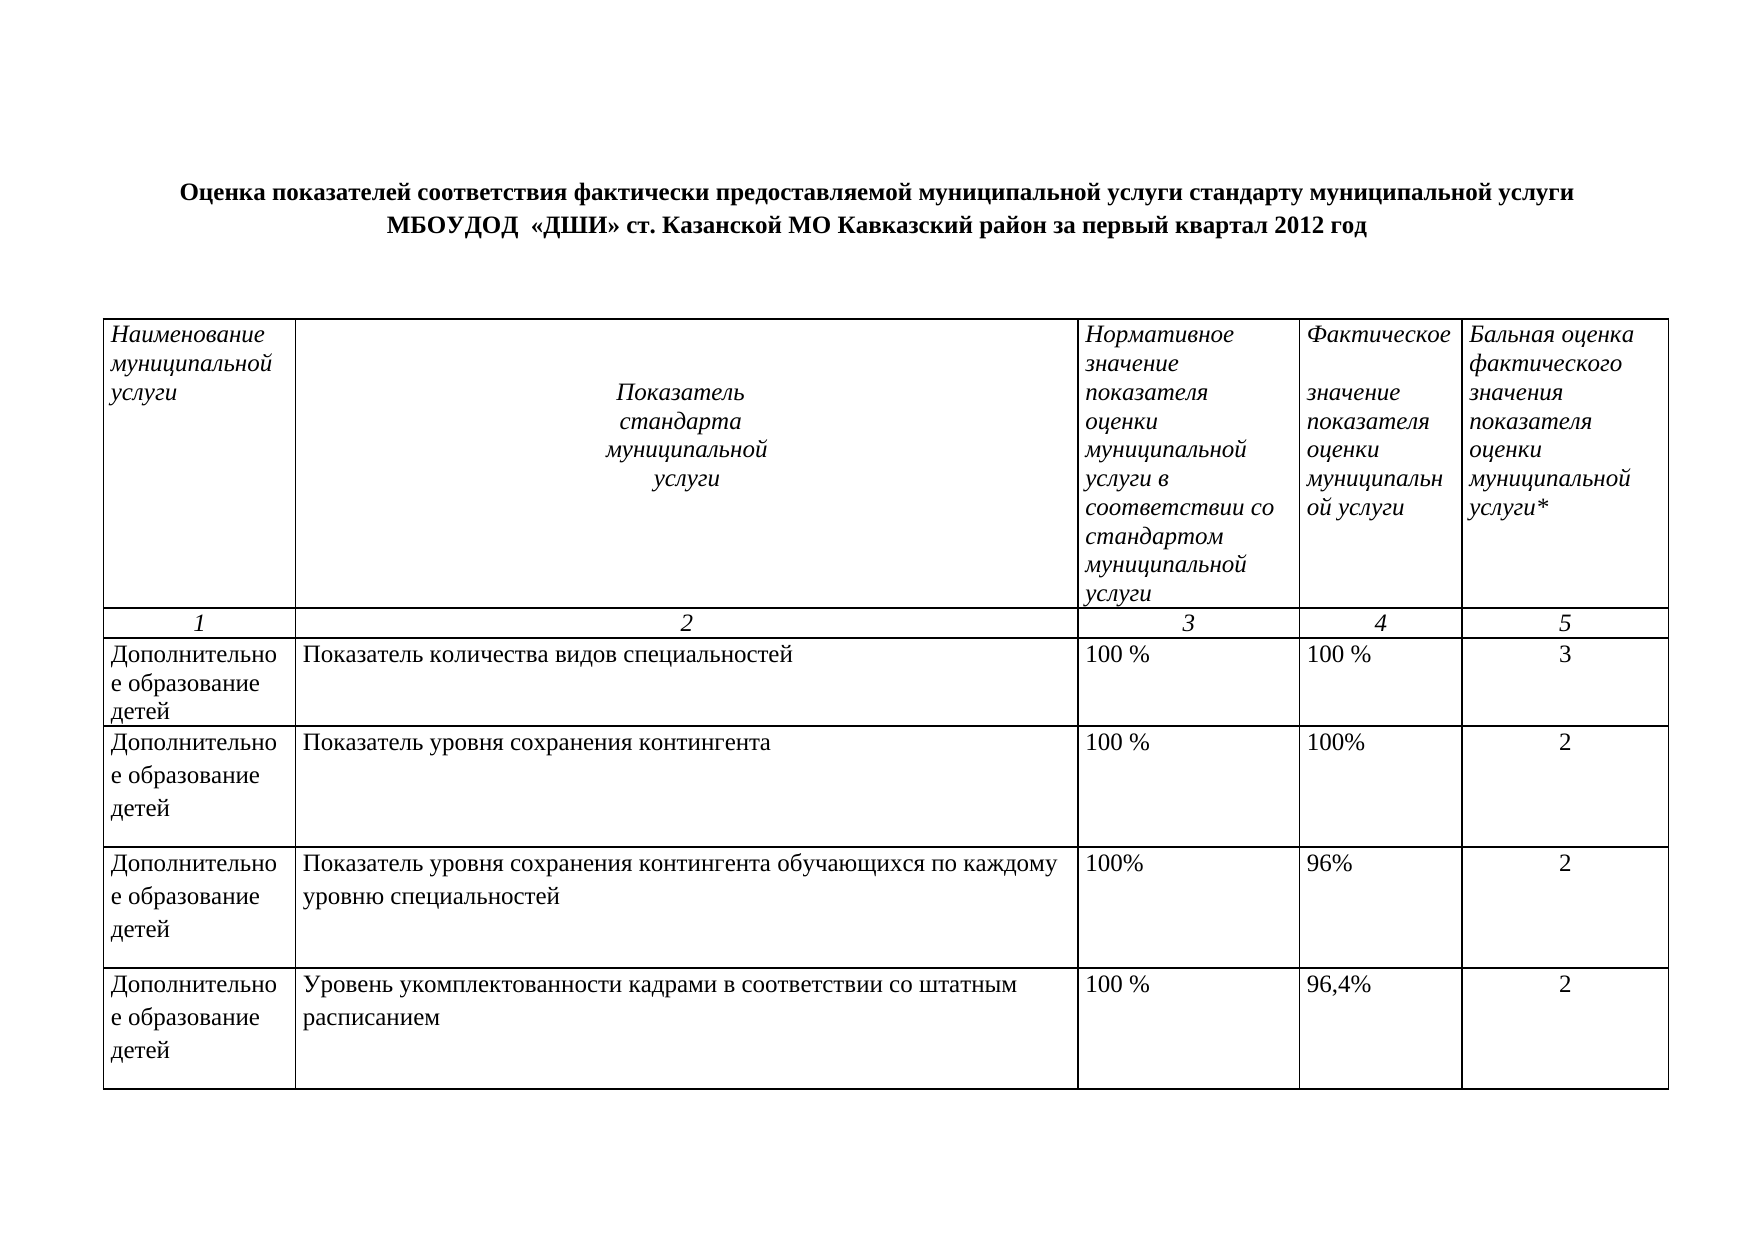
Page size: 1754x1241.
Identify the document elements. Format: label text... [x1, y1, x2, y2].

table_cell Дополнительное образование детей [104, 639, 295, 725]
table_cell 2 [1463, 727, 1668, 846]
table_header Нормативное значение показателя оценки муниципальной услуги в соответствии со стандартом муниципальной услуги [1079, 320, 1299, 607]
table_cell Дополнительное образование детей [104, 848, 295, 967]
table_cell 2 [1463, 969, 1668, 1088]
table_cell 4 [1300, 609, 1461, 637]
table_cell 1 [104, 609, 295, 637]
table_cell 100 % [1300, 639, 1461, 725]
table_cell Показатель уровня сохранения контингента [296, 727, 1077, 846]
table_cell 3 [1463, 639, 1668, 725]
table_cell 2 [296, 609, 1077, 637]
table_cell 5 [1463, 609, 1668, 637]
table_cell 100% [1079, 848, 1299, 967]
table_cell 100% [1300, 727, 1461, 846]
table_header Фактическое значение показателя оценки муниципальной услуги [1300, 320, 1461, 607]
table_cell 2 [1463, 848, 1668, 967]
table_header Наименование муниципальной услуги [104, 320, 295, 607]
table_header Показатель стандарта муниципальной услуги [296, 320, 1077, 607]
table_cell 100 % [1079, 639, 1299, 725]
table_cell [104, 969, 295, 1088]
table_cell 100 % [1079, 969, 1299, 1088]
table_cell Дополнительное образование детей [104, 727, 295, 846]
table_cell Показатель количества видов специальностей [296, 639, 1077, 725]
table_cell 100 % [1079, 727, 1299, 846]
table_cell Показатель уровня сохранения контингента обучающихся по каждому уровню специальностей [296, 848, 1077, 967]
table_cell 96,4% [1300, 969, 1461, 1088]
table_header Бальная оценка фактического значения показателя оценки муниципальной услуги* [1463, 320, 1668, 607]
table_cell 3 [1079, 609, 1299, 637]
table_cell Уровень укомплектованности кадрами в соответствии со штатным расписанием [296, 969, 1077, 1088]
text Оценка показателей соответствия фактически предоставляемой муниципальной услуги стандарту муниципальной услуги МБОУДОД «ДШИ» ст. Казанской МО Кавказский район за первый квартал 2012 год [118, 177, 1636, 239]
table_cell 96% [1300, 848, 1461, 967]
